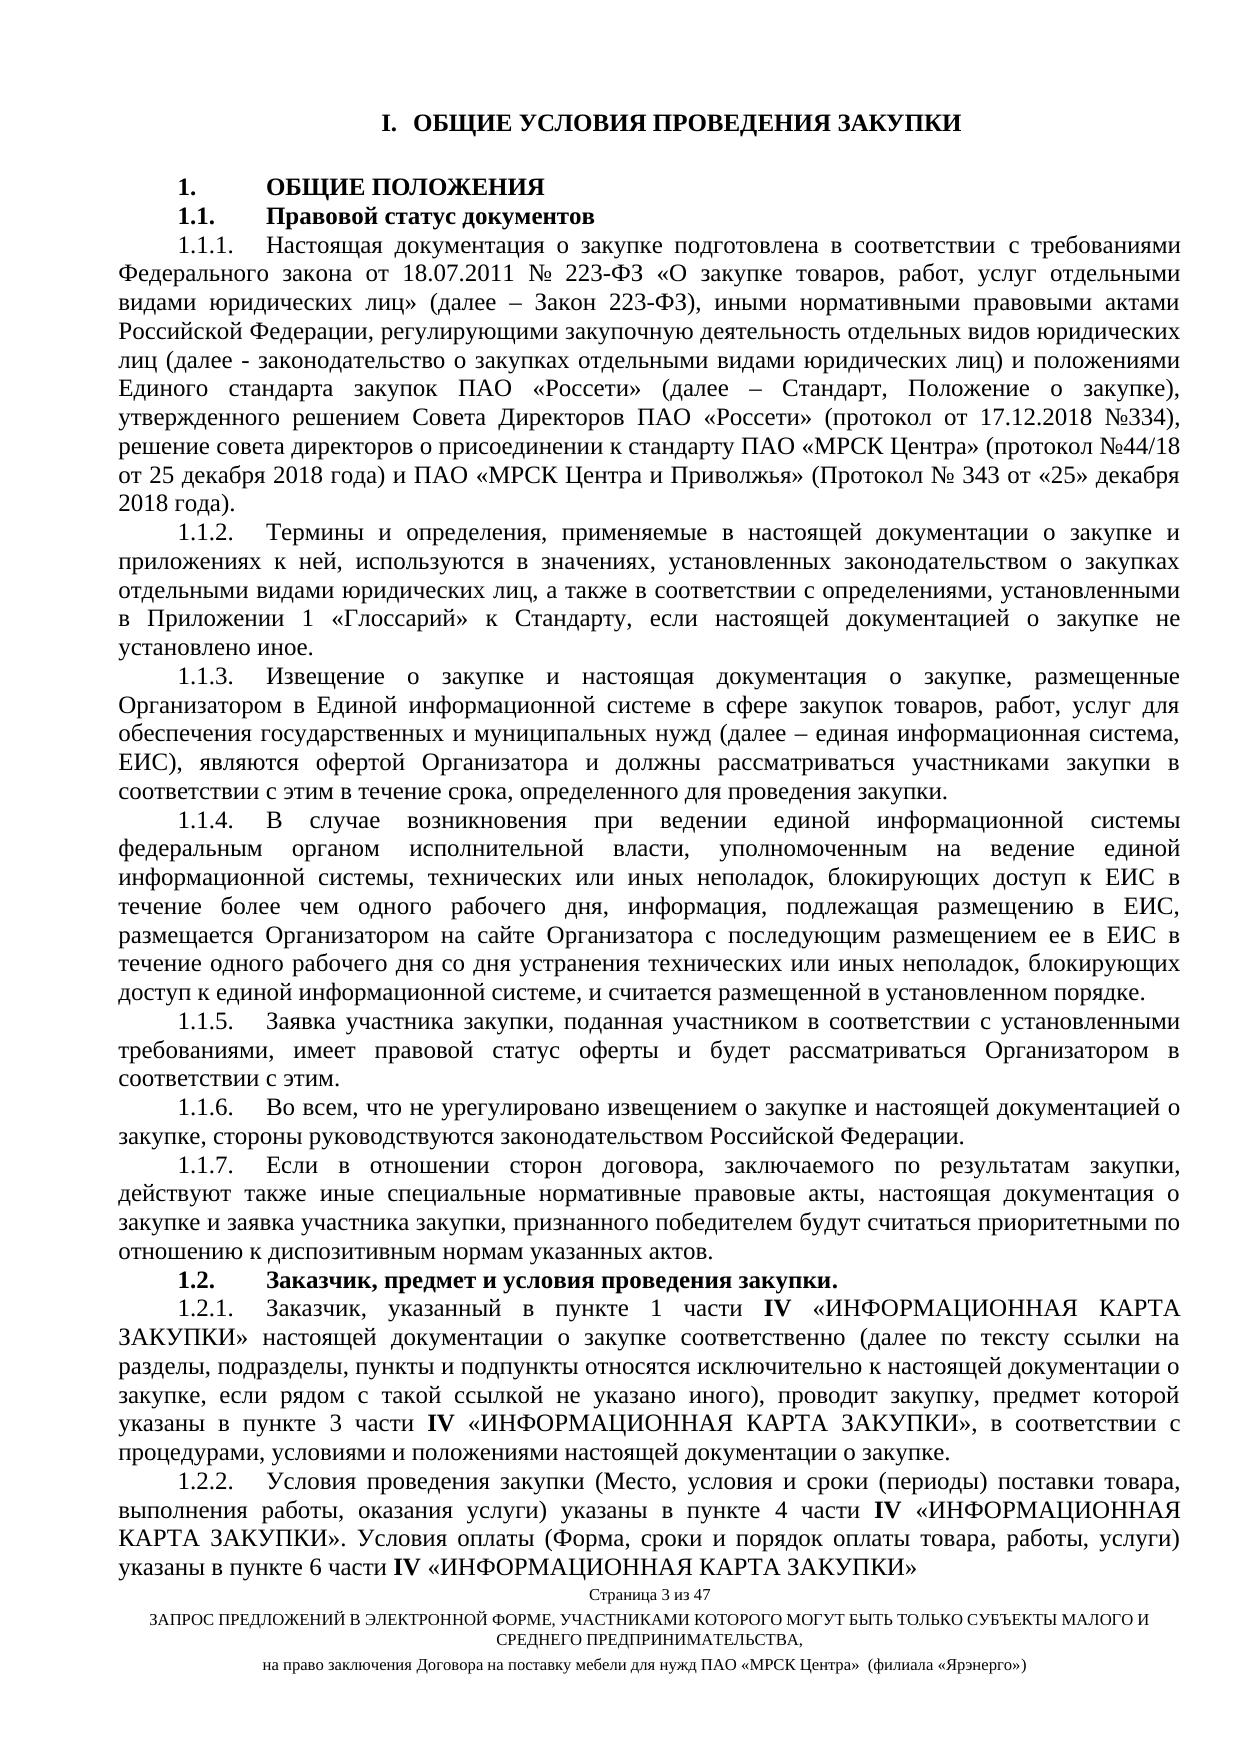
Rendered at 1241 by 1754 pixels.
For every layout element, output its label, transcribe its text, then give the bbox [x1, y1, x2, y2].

subtitle Условия проведения закупки (Место, условия и сроки (периоды) поставки товара, выполнения работы, оказания услуги) указаны в пункте 4 части IV «ИНФОРМАЦИОННАЯ КАРТА ЗАКУПКИ». Условия оплаты (Форма, сроки и порядок оплаты товара, работы, услуги) указаны в пункте 6 части IV «ИНФОРМАЦИОННАЯ КАРТА ЗАКУПКИ» [118, 1466, 1181, 1581]
list Термины и определения, применяемые в настоящей документации о закупке и приложениях к ней, используются в значениях, установленных законодательством о закупках отдельными видами юридических лиц, а также в соответствии с определениями, установленными в Приложении 1 «Глоссарий» к Стандарту, если настоящей документацией о закупке не установлено иное. [118, 517, 1181, 661]
subtitle ОБЩИЕ ПОЛОЖЕНИЯ [118, 172, 1181, 201]
subtitle Заказчик, предмет и условия проведения закупки. [118, 1265, 1181, 1293]
list Заявка участника закупки, поданная участником в соответствии с установленными требованиями, имеет правовой статус оферты и будет рассматриваться Организатором в соответствии с этим. [118, 1006, 1181, 1092]
subtitle Заказчик, указанный в пункте 1 части IV «ИНФОРМАЦИОННАЯ КАРТА ЗАКУПКИ» настоящей документации о закупке соответственно (далее по тексту ссылки на разделы, подразделы, пункты и подпункты относятся исключительно к настоящей документации о закупке, если рядом с такой ссылкой не указано иного), проводит закупку, предмет которой указаны в пункте 3 части IV «ИНФОРМАЦИОННАЯ КАРТА ЗАКУПКИ», в соответствии с процедурами, условиями и положениями настоящей документации о закупке. [118, 1293, 1181, 1466]
list Если в отношении сторон договора, заключаемого по результатам закупки, действуют также иные специальные нормативные правовые акты, настоящая документация о закупке и заявка участника закупки, признанного победителем будут считаться приоритетными по отношению к диспозитивным нормам указанных актов. [118, 1150, 1181, 1265]
list В случае возникновения при ведении единой информационной системы федеральным органом исполнительной власти, уполномоченным на ведение единой информационной системы, технических или иных неполадок, блокирующих доступ к ЕИС в течение более чем одного рабочего дня, информация, подлежащая размещению в ЕИС, размещается Организатором на сайте Организатора с последующим размещением ее в ЕИС в течение одного рабочего дня со дня устранения технических или иных неполадок, блокирующих доступ к единой информационной системе, и считается размещенной в установленном порядке. [118, 805, 1181, 1006]
list Настоящая документация о закупке подготовлена в соответствии с требованиями Федерального закона от 18.07.2011 № 223-ФЗ «О закупке товаров, работ, услуг отдельными видами юридических лиц» (далее – Закон 223-ФЗ), иными нормативными правовыми актами Российской Федерации, регулирующими закупочную деятельность отдельных видов юридических лиц (далее - законодательство о закупках отдельными видами юридических лиц) и положениями Единого стандарта закупок ПАО «Россети» (далее – Стандарт, Положение о закупке), утвержденного решением Совета Директоров ПАО «Россети» (протокол от 17.12.2018 №334), решение совета директоров о присоединении к стандарту ПАО «МРСК Центра» (протокол №44/18 от 25 декабря 2018 года) и ПАО «МРСК Центра и Приволжья» (Протокол № 343 от «25» декабря 2018 года). [118, 230, 1181, 517]
list Во всем, что не урегулировано извещением о закупке и настоящей документацией о закупке, стороны руководствуются законодательством Российской Федерации. [118, 1092, 1181, 1150]
subtitle Правовой статус документов [118, 201, 1181, 230]
subtitle ОБЩИЕ УСЛОВИЯ ПРОВЕДЕНИЯ закупки [118, 108, 1181, 137]
list Извещение о закупке и настоящая документация о закупке, размещенные Организатором в Единой информационной системе в сфере закупок товаров, работ, услуг для обеспечения государственных и муниципальных нужд (далее – единая информационная система, ЕИС), являются офертой Организатора и должны рассматриваться участниками закупки в соответствии с этим в течение срока, определенного для проведения закупки. [118, 661, 1181, 805]
